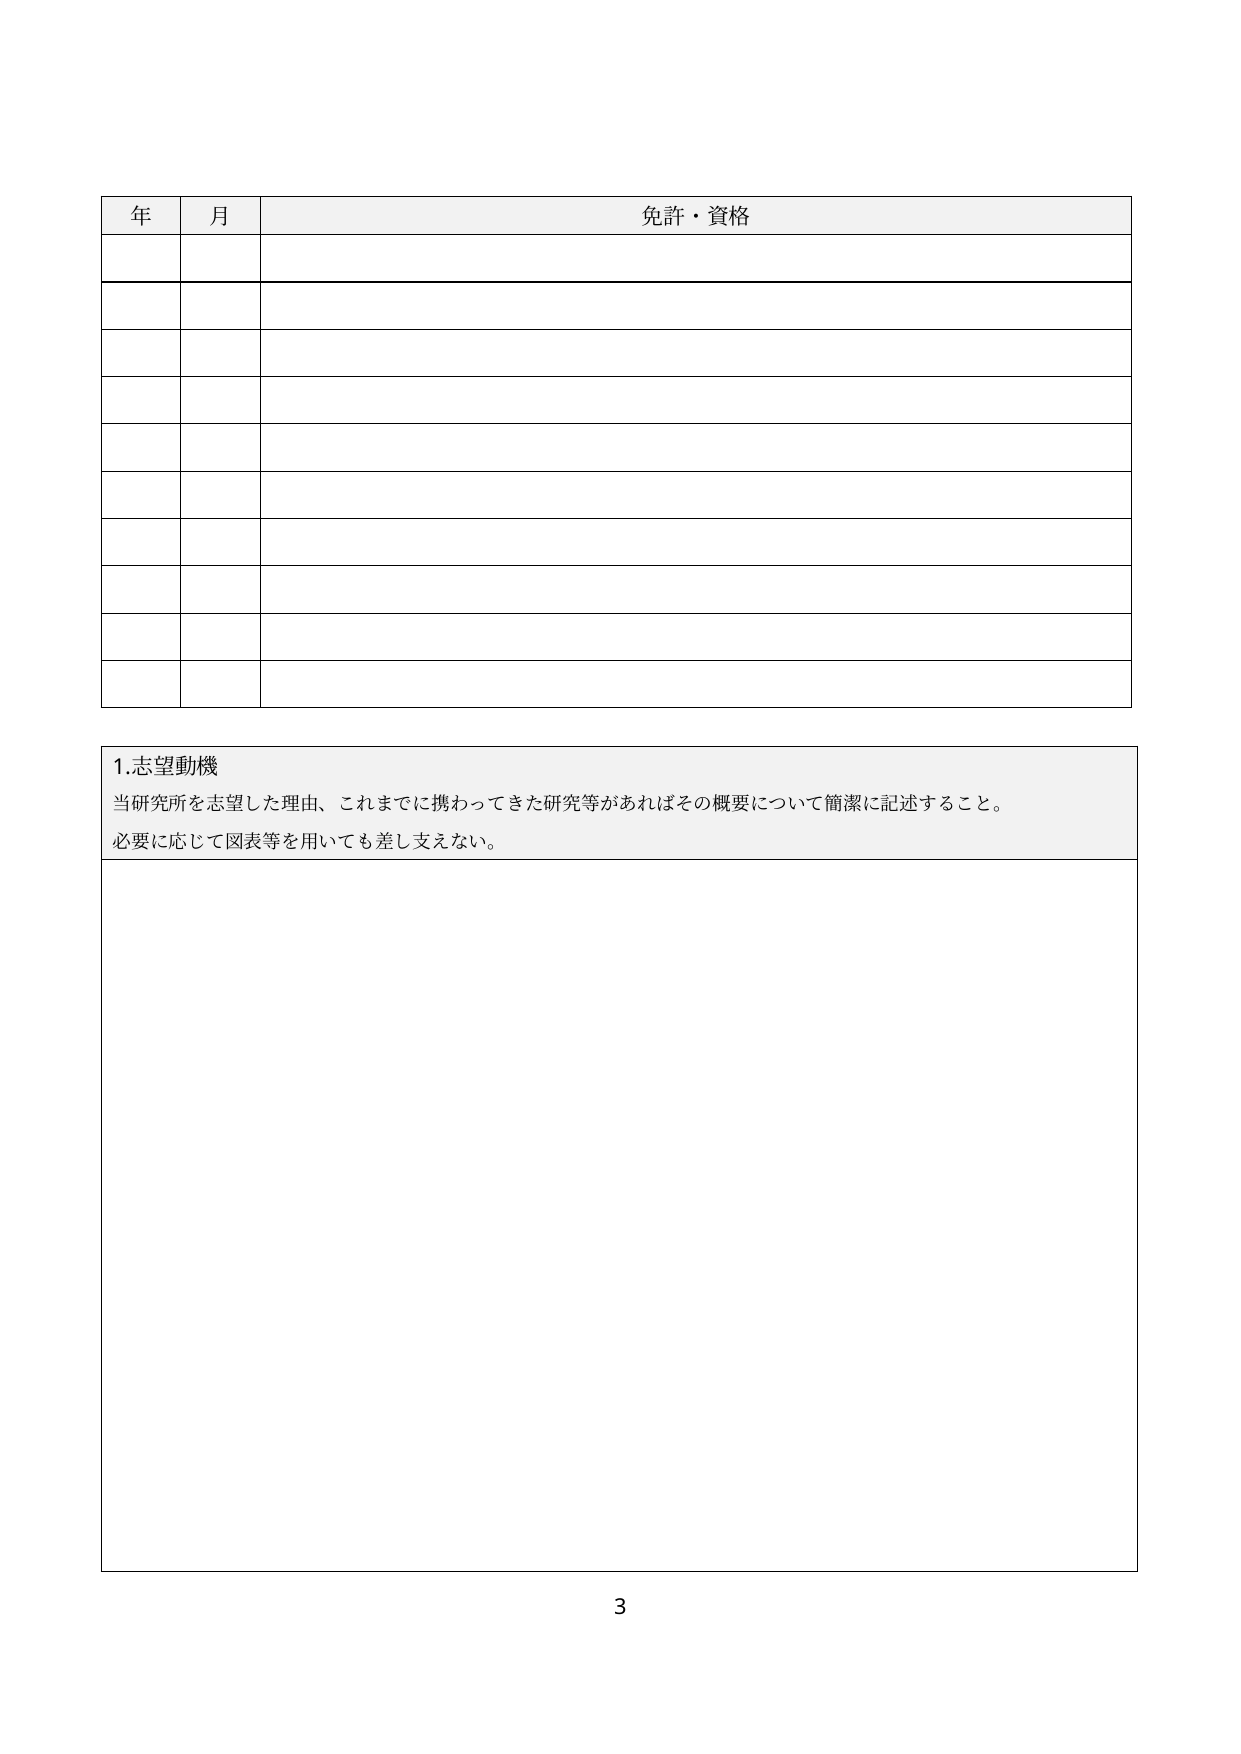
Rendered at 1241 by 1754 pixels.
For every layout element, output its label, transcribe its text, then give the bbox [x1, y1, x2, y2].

table_cell [261, 472, 1131, 518]
table_cell [261, 283, 1131, 329]
table_cell [102, 235, 180, 281]
table_cell [261, 519, 1131, 565]
table_cell [102, 860, 1137, 1571]
table_cell [261, 614, 1131, 660]
table_cell [102, 330, 180, 376]
table_cell [261, 235, 1131, 281]
table_cell [261, 661, 1131, 707]
table_cell [181, 424, 260, 471]
table_cell [181, 566, 260, 612]
table_cell [261, 377, 1131, 423]
table_cell [102, 661, 180, 707]
table_cell [102, 377, 180, 423]
table_cell [102, 283, 180, 329]
table_cell [181, 330, 260, 376]
table_cell [102, 424, 180, 471]
table_cell [181, 283, 260, 329]
table_header 月 [181, 197, 260, 234]
table_cell [102, 614, 180, 660]
table_cell [181, 235, 260, 281]
table_cell [261, 330, 1131, 376]
table_cell [102, 519, 180, 565]
table_cell [181, 472, 260, 518]
table_header 免許・資格 [261, 197, 1131, 234]
table_header 1.志望動機 当研究所を志望した理由、これまでに携わってきた研究等があればその概要について簡潔に記述すること。 必要に応じて図表等を用いても差し支えない。 [102, 747, 1137, 859]
table_cell [261, 424, 1131, 471]
table_header 年 [102, 197, 180, 234]
table_cell [181, 614, 260, 660]
table_cell [181, 661, 260, 707]
table_cell [181, 377, 260, 423]
table_cell [181, 519, 260, 565]
table_cell [102, 472, 180, 518]
table_cell [102, 566, 180, 612]
table_cell [261, 566, 1131, 612]
